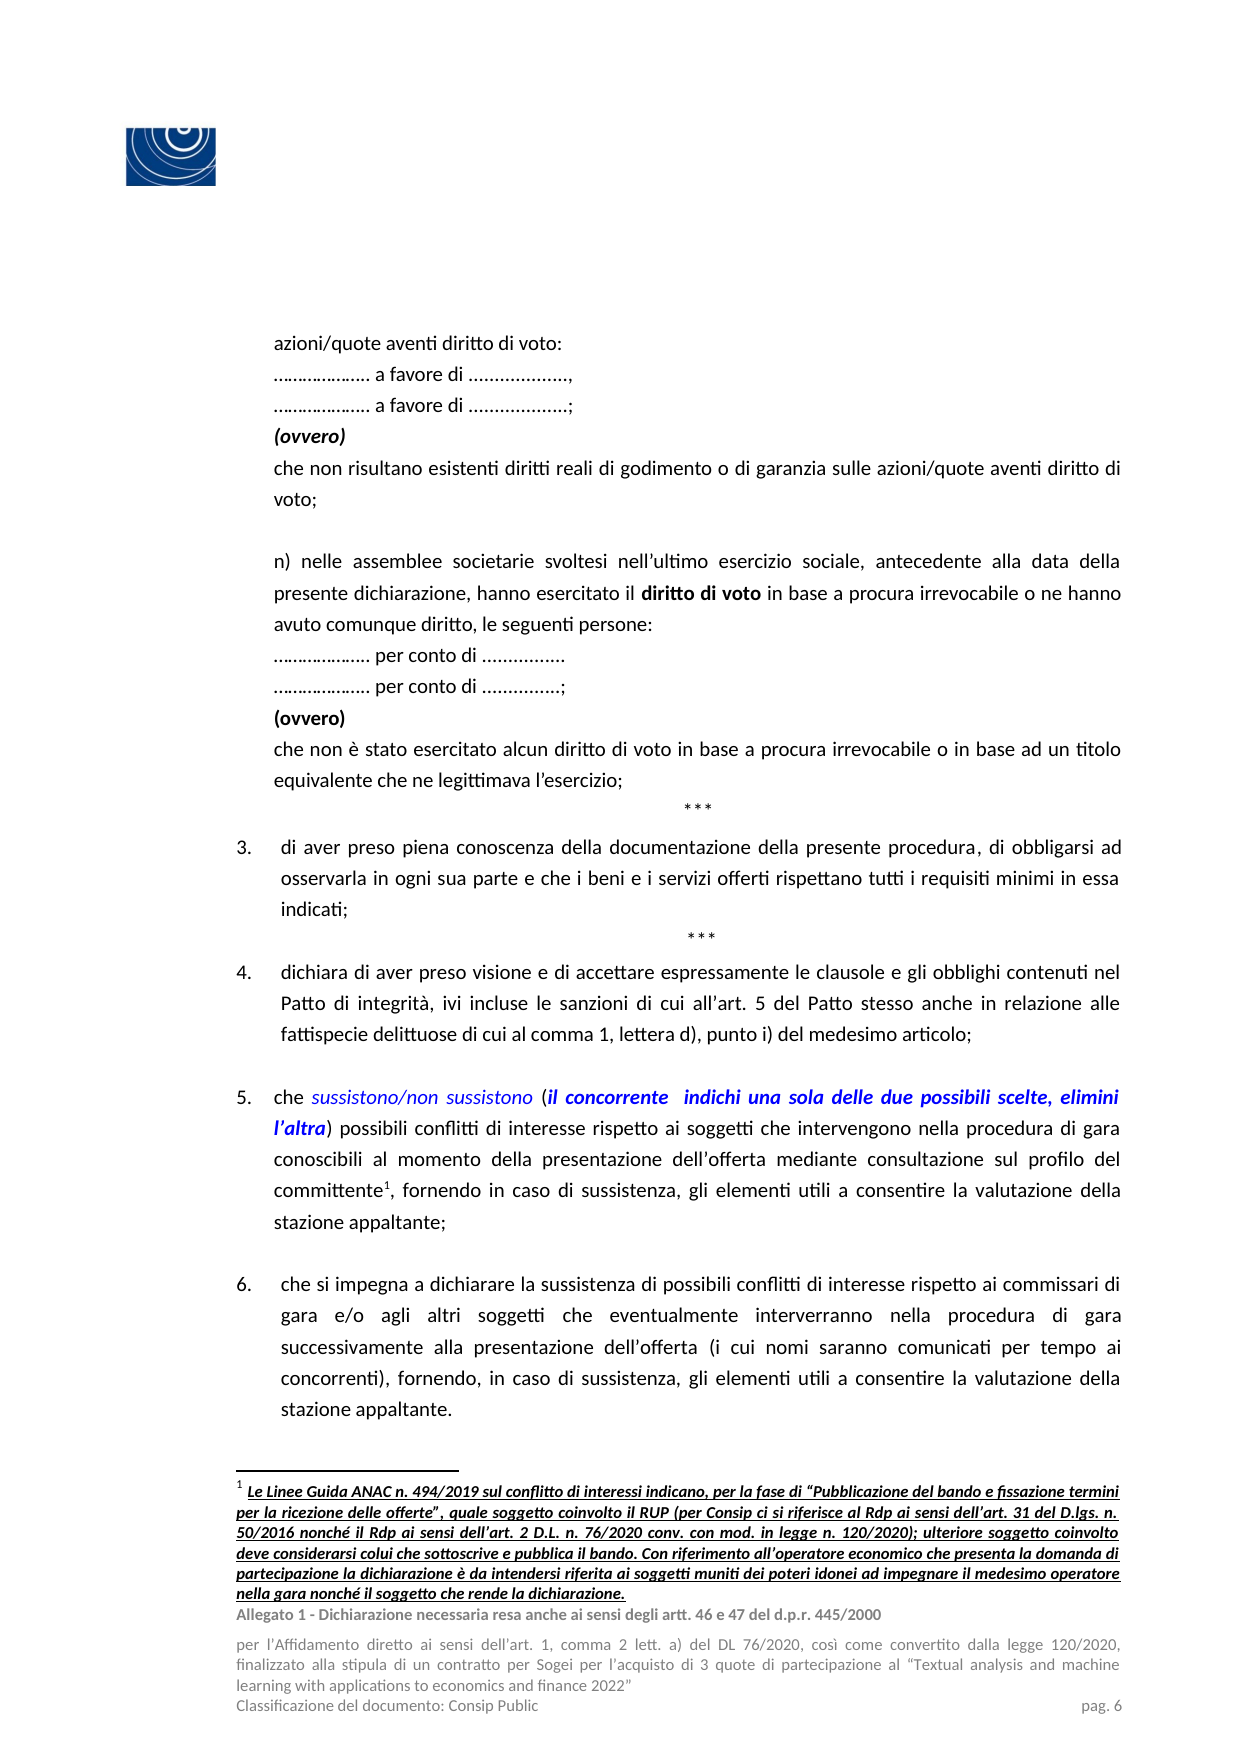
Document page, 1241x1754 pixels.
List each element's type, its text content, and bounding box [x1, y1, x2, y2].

text ……………….. per conto di ................ [273, 637, 1122, 669]
picture [0, 0, 216, 185]
text che non è stato esercitato alcun diritto di voto in base a procura irrevocabile o in base ad un titolo equivalente che ne legittimava l’esercizio; [273, 731, 1122, 794]
text ……………….. per conto di ...............; [273, 669, 1122, 700]
text *** [273, 794, 1122, 825]
text (ovvero) [273, 419, 1122, 450]
text che non risultano esistenti diritti reali di godimento o di garanzia sulle azioni/quote aventi diritto di voto; [273, 450, 1122, 512]
text n) nelle assemblee societarie svoltesi nell’ultimo esercizio sociale, antecedente alla data della presente dichiarazione, hanno esercitato il diritto di voto in base a procura irrevocabile o ne hanno avuto comunque diritto, le seguenti persone: [273, 544, 1122, 637]
text ……………….. a favore di ..................., [273, 356, 1122, 387]
list *** [281, 923, 1122, 954]
list che sussistono/non sussistono (il concorrente indichi una sola delle due possibili scelte, elimini l’altra) possibili conflitti di interesse rispetto ai soggetti che intervengono nella procedura di gara conoscibili al momento della presentazione dell’offerta mediante consultazione sul profilo del committente, fornendo in caso di sussistenza, gli elementi utili a consentire la valutazione della stazione appaltante; [236, 1079, 1122, 1235]
list dichiara di aver preso visione e di accettare espressamente le clausole e gli obblighi contenuti nel Patto di integrità, ivi incluse le sanzioni di cui all’art. 5 del Patto stesso anche in relazione alle fattispecie delittuose di cui al comma 1, lettera d), punto i) del medesimo articolo; [236, 954, 1122, 1048]
text ……………….. a favore di ...................; [273, 387, 1122, 419]
list di aver preso piena conoscenza della documentazione della presente procedura, di obbligarsi ad osservarla in ogni sua parte e che i beni e i servizi offerti rispettano tutti i requisiti minimi in essa indicati; [236, 829, 1122, 923]
text (ovvero) [273, 700, 1122, 731]
list che si impegna a dichiarare la sussistenza di possibili conflitti di interesse rispetto ai commissari di gara e/o agli altri soggetti che eventualmente interverranno nella procedura di gara successivamente alla presentazione dell’offerta (i cui nomi saranno comunicati per tempo ai concorrenti), fornendo, in caso di sussistenza, gli elementi utili a consentire la valutazione della stazione appaltante. [236, 1267, 1122, 1423]
